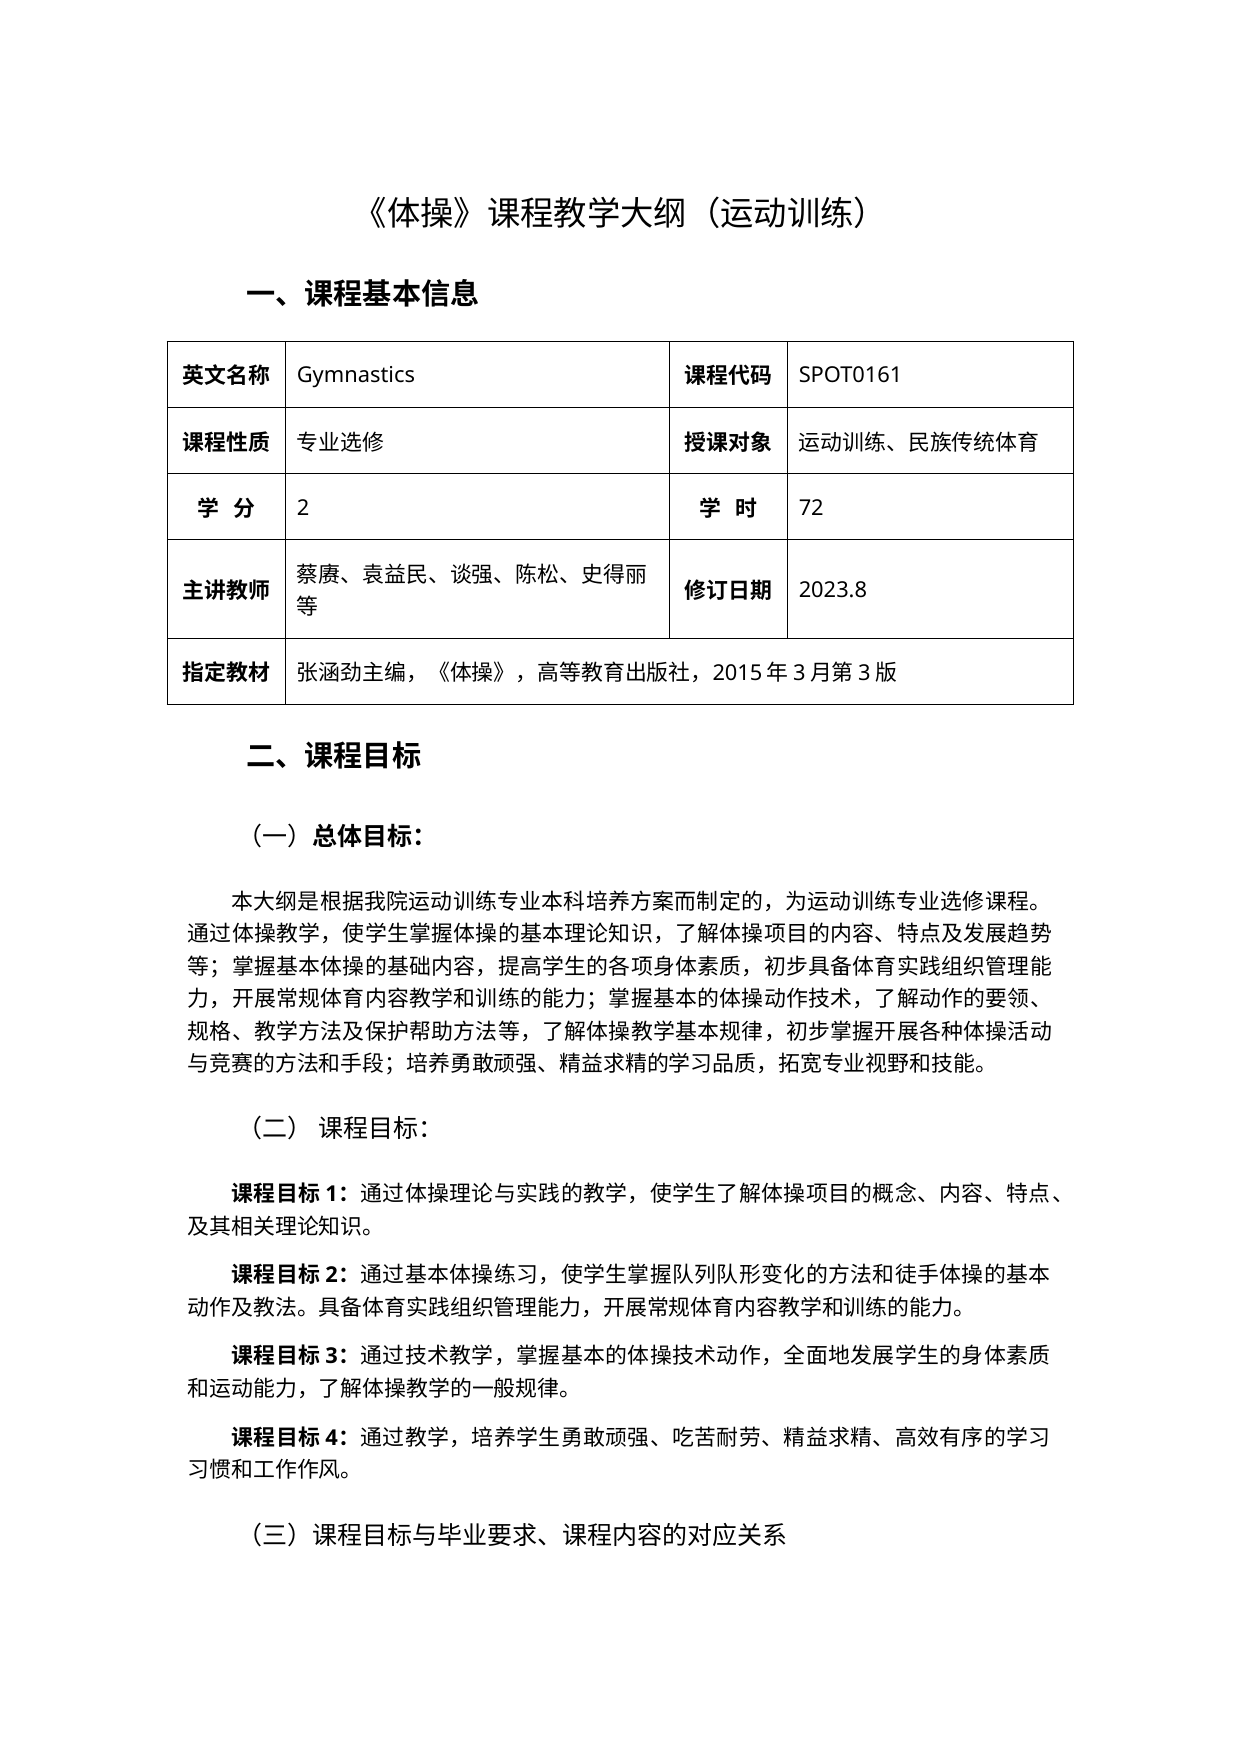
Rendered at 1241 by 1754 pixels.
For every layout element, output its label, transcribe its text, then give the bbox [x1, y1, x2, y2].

table_cell 授课对象 [670, 408, 787, 473]
text 课程目标1：通过体操理论与实践的教学，使学生了解体操项目的概念、内容、特点、及其相关理论知识。 [187, 1176, 1053, 1241]
text 课程目标2：通过基本体操练习，使学生掌握队列队形变化的方法和徒手体操的基本动作及教法。具备体育实践组织管理能力，开展常规体育内容教学和训练的能力。 [187, 1257, 1053, 1322]
table_cell 72 [788, 474, 1073, 539]
table_cell 主讲教师 [168, 540, 285, 637]
table_cell 运动训练、民族传统体育 [788, 408, 1073, 473]
table_header Gymnastics [286, 342, 669, 407]
table_cell 学 分 [168, 474, 285, 539]
table_cell 张涵劲主编，《体操》，高等教育出版社，2015年3月第3版 [286, 639, 1073, 703]
text 课程目标4：通过教学，培养学生勇敢顽强、吃苦耐劳、精益求精、高效有序的学习习惯和工作作风。 [187, 1419, 1053, 1484]
text 一、课程基本信息 [187, 259, 1053, 324]
table_header 英文名称 [168, 342, 285, 407]
table_cell 指定教材 [168, 639, 285, 703]
text 课程目标3：通过技术教学，掌握基本的体操技术动作，全面地发展学生的身体素质和运动能力，了解体操教学的一般规律。 [187, 1338, 1053, 1403]
text 二、课程目标 [187, 721, 1053, 786]
table_cell 专业选修 [286, 408, 669, 473]
table_header 课程代码 [670, 342, 787, 407]
text （三）课程目标与毕业要求、课程内容的对应关系 [187, 1501, 1053, 1566]
table_cell 2023.8 [788, 540, 1073, 637]
table_cell 2 [286, 474, 669, 539]
table_cell 蔡赓、袁益民、谈强、陈松、史得丽等 [286, 540, 669, 637]
table_cell 学 时 [670, 474, 787, 539]
text （一）总体目标： [187, 802, 1053, 867]
list 课程目标： [237, 1094, 1053, 1159]
text 《体操》课程教学大纲（运动训练） [187, 178, 1053, 243]
table_cell 课程性质 [168, 408, 285, 473]
table_header SPOT0161 [788, 342, 1073, 407]
text 本大纲是根据我院运动训练专业本科培养方案而制定的，为运动训练专业选修课程。通过体操教学，使学生掌握体操的基本理论知识，了解体操项目的内容、特点及发展趋势等；掌握基本体操的基础内容，提高学生的各项身体素质，初步具备体育实践组织管理能力，开展常规体育内容教学和训练的能力；掌握基本的体操动作技术，了解动作的要领、规格、教学方法及保护帮助方法等，了解体操教学基本规律，初步掌握开展各种体操活动与竞赛的方法和手段；培养勇敢顽强、精益求精的学习品质，拓宽专业视野和技能。 [187, 883, 1053, 1078]
table_cell 修订日期 [670, 540, 787, 637]
